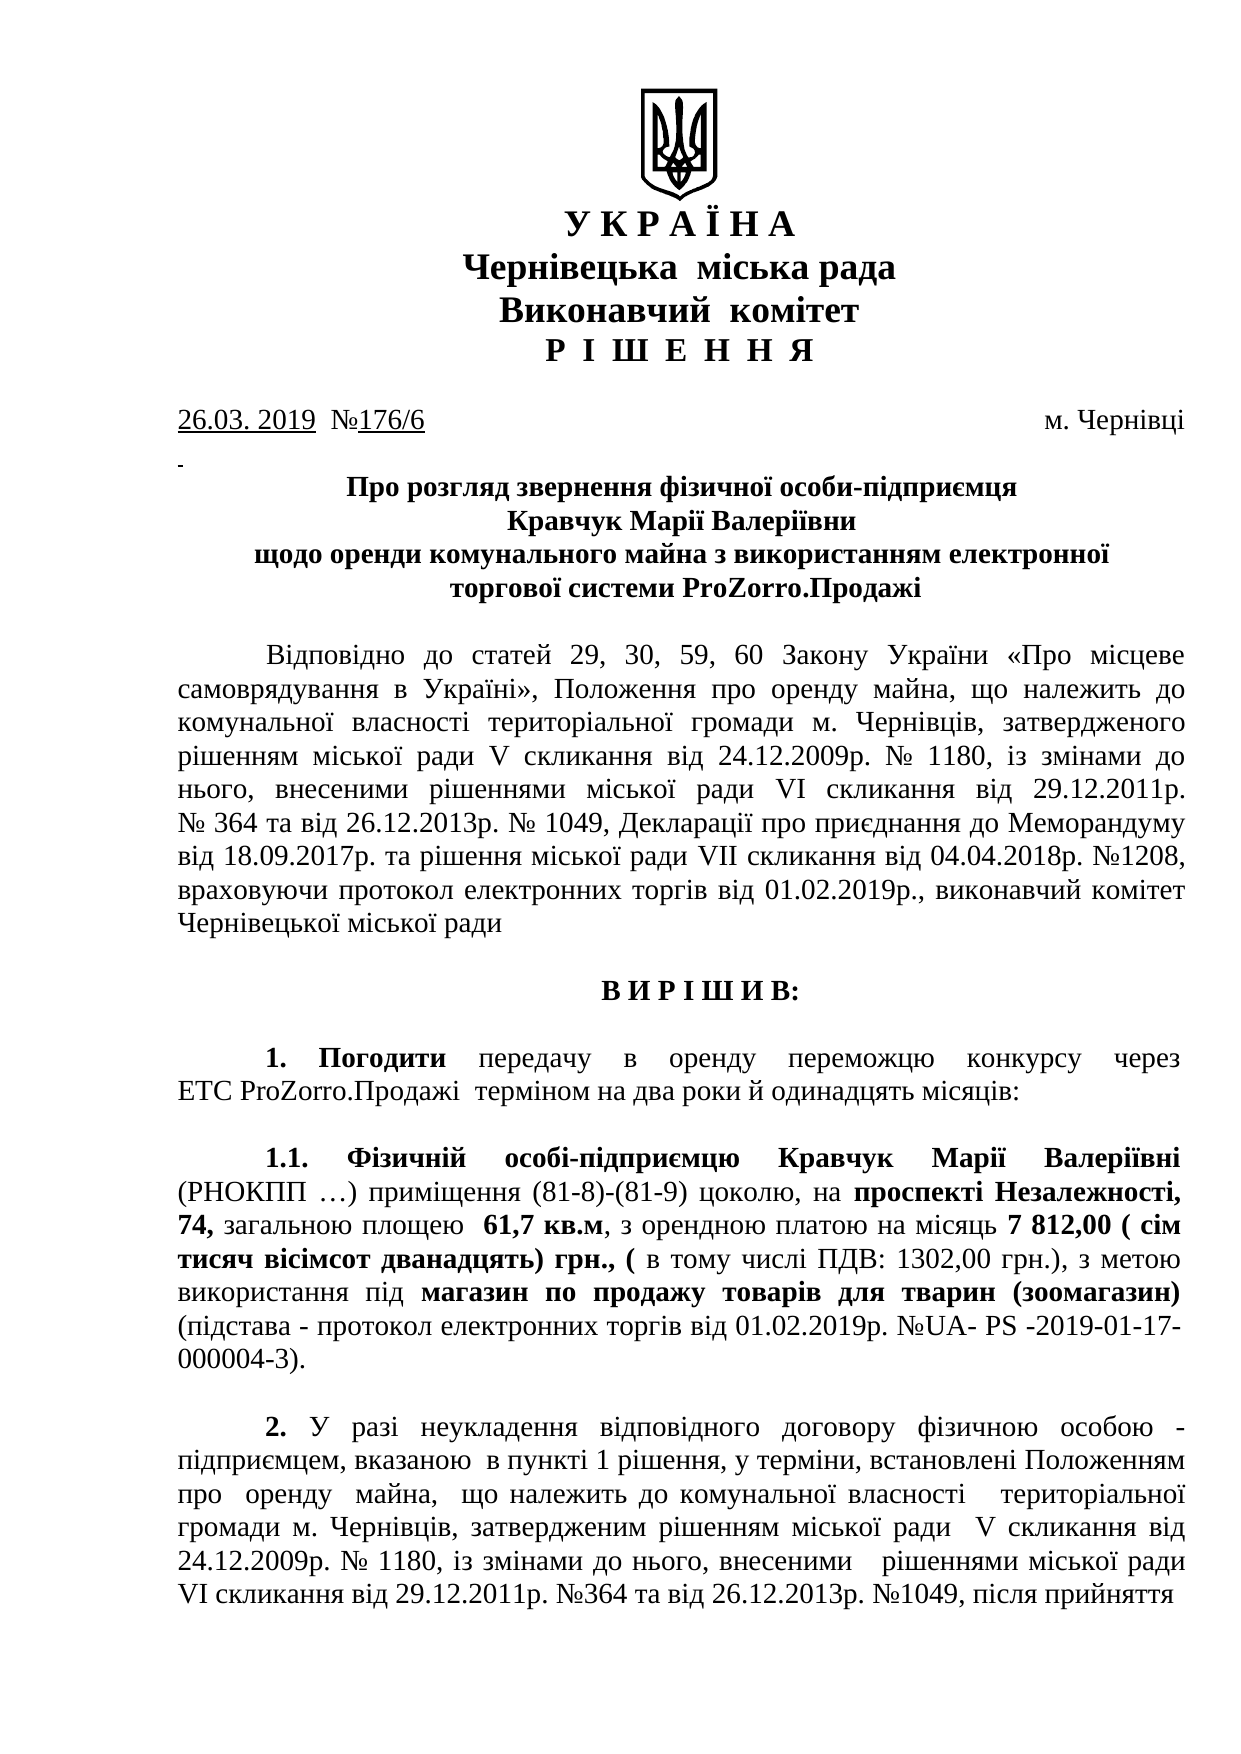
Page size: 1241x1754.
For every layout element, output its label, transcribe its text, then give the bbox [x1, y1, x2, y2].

text 26.03. 2019 №176/6 м. Чернівці [177, 402, 1189, 436]
text Про розгляд звернення фізичної особи-підприємця [177, 469, 1186, 503]
text торгової системи ProZorro.Продажі [177, 570, 1186, 604]
subtitle Виконавчий комітет [177, 287, 1181, 331]
text У К Р А Ї Н А [177, 201, 1181, 244]
text 2. У разі неукладення відповідного договору фізичною особою - підприємцем, вказаною в пункті 1 рішення, у терміни, встановлені Положенням про оренду майна, що належить до комунальної власності територіальної громади м. Чернівців, затвердженим рішенням міської ради V скликання від 24.12.2009р. № 1180, із змінами до нього, внесеними рішеннями міської ради VI скликання від 29.12.2011р. №364 та від 26.12.2013р. №1049, після прийняття [177, 1409, 1186, 1610]
text 1.1. Фізичній особі-підприємцю Кравчук Марії Валеріївні (РНОКПП …) приміщення (81-8)-(81-9) цоколю, на проспекті Незалежності, 74, загальною площею 61,7 кв.м, з орендною платою на місяць 7 812,00 ( сім тисяч вісімсот дванадцять) грн., ( в тому числі ПДВ: 1302,00 грн.), з метою використання під магазин по продажу товарів для тварин (зоомагазин) (підстава - протокол електронних торгів від 01.02.2019р. №UA- PS -2019-01-17-000004-3). [177, 1140, 1181, 1375]
text Чернівецька міська рада [177, 244, 1181, 287]
text щодо оренди комунального майна з використанням електронної [177, 537, 1186, 570]
text Відповідно до статей 29, 30, 59, 60 Закону України «Про місцеве самоврядування в Україні», Положення про оренду майна, що належить до комунальної власності територіальної громади м. Чернівців, затвердженого рішенням міської ради V скликання від 24.12.2009р. № 1180, із змінами до нього, внесеними рішеннями міської ради VI скликання від 29.12.2011р. № 364 та від 26.12.2013р. № 1049, Декларації про приєднання до Меморандуму від 18.09.2017р. та рішення міської ради VII скликання від 04.04.2018р. №1208, враховуючи протокол електронних торгів від 01.02.2019р., виконавчий комітет Чернівецької міської ради [177, 637, 1186, 939]
subtitle Р І Ш Е Н Н Я [177, 331, 1181, 369]
text В И Р І Ш И В: [177, 973, 1186, 1006]
text Кравчук Марії Валеріївни [177, 503, 1186, 537]
text 1. Погодити передачу в оренду переможцю конкурсу через ЕТС ProZorro.Продажі терміном на два роки й одинадцять місяців: [177, 1040, 1181, 1107]
